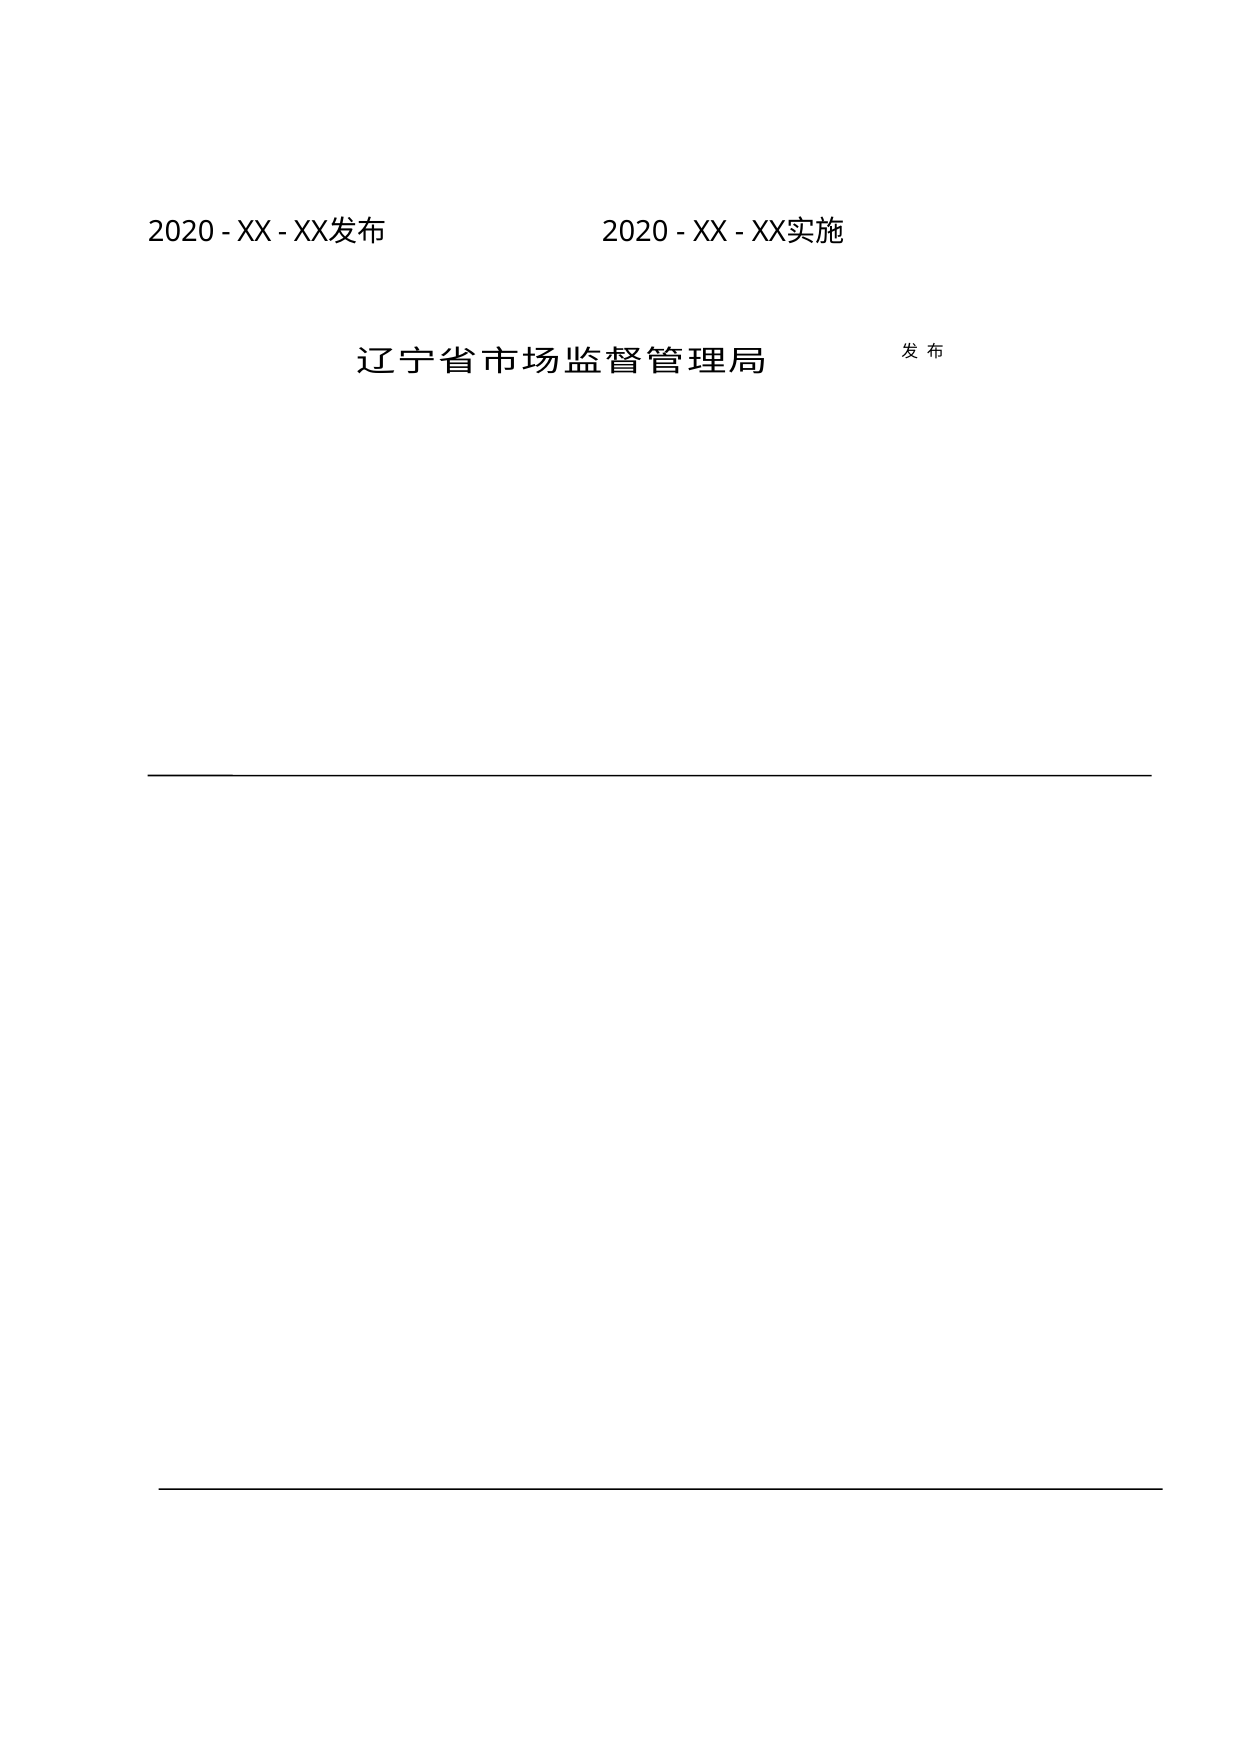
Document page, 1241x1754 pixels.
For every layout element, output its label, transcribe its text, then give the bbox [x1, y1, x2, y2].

text 2020 - XX - XX发布 2020 - XX - XX实施 [148, 197, 1152, 262]
text 辽宁省市场监督管理局 发布 [148, 327, 1152, 392]
